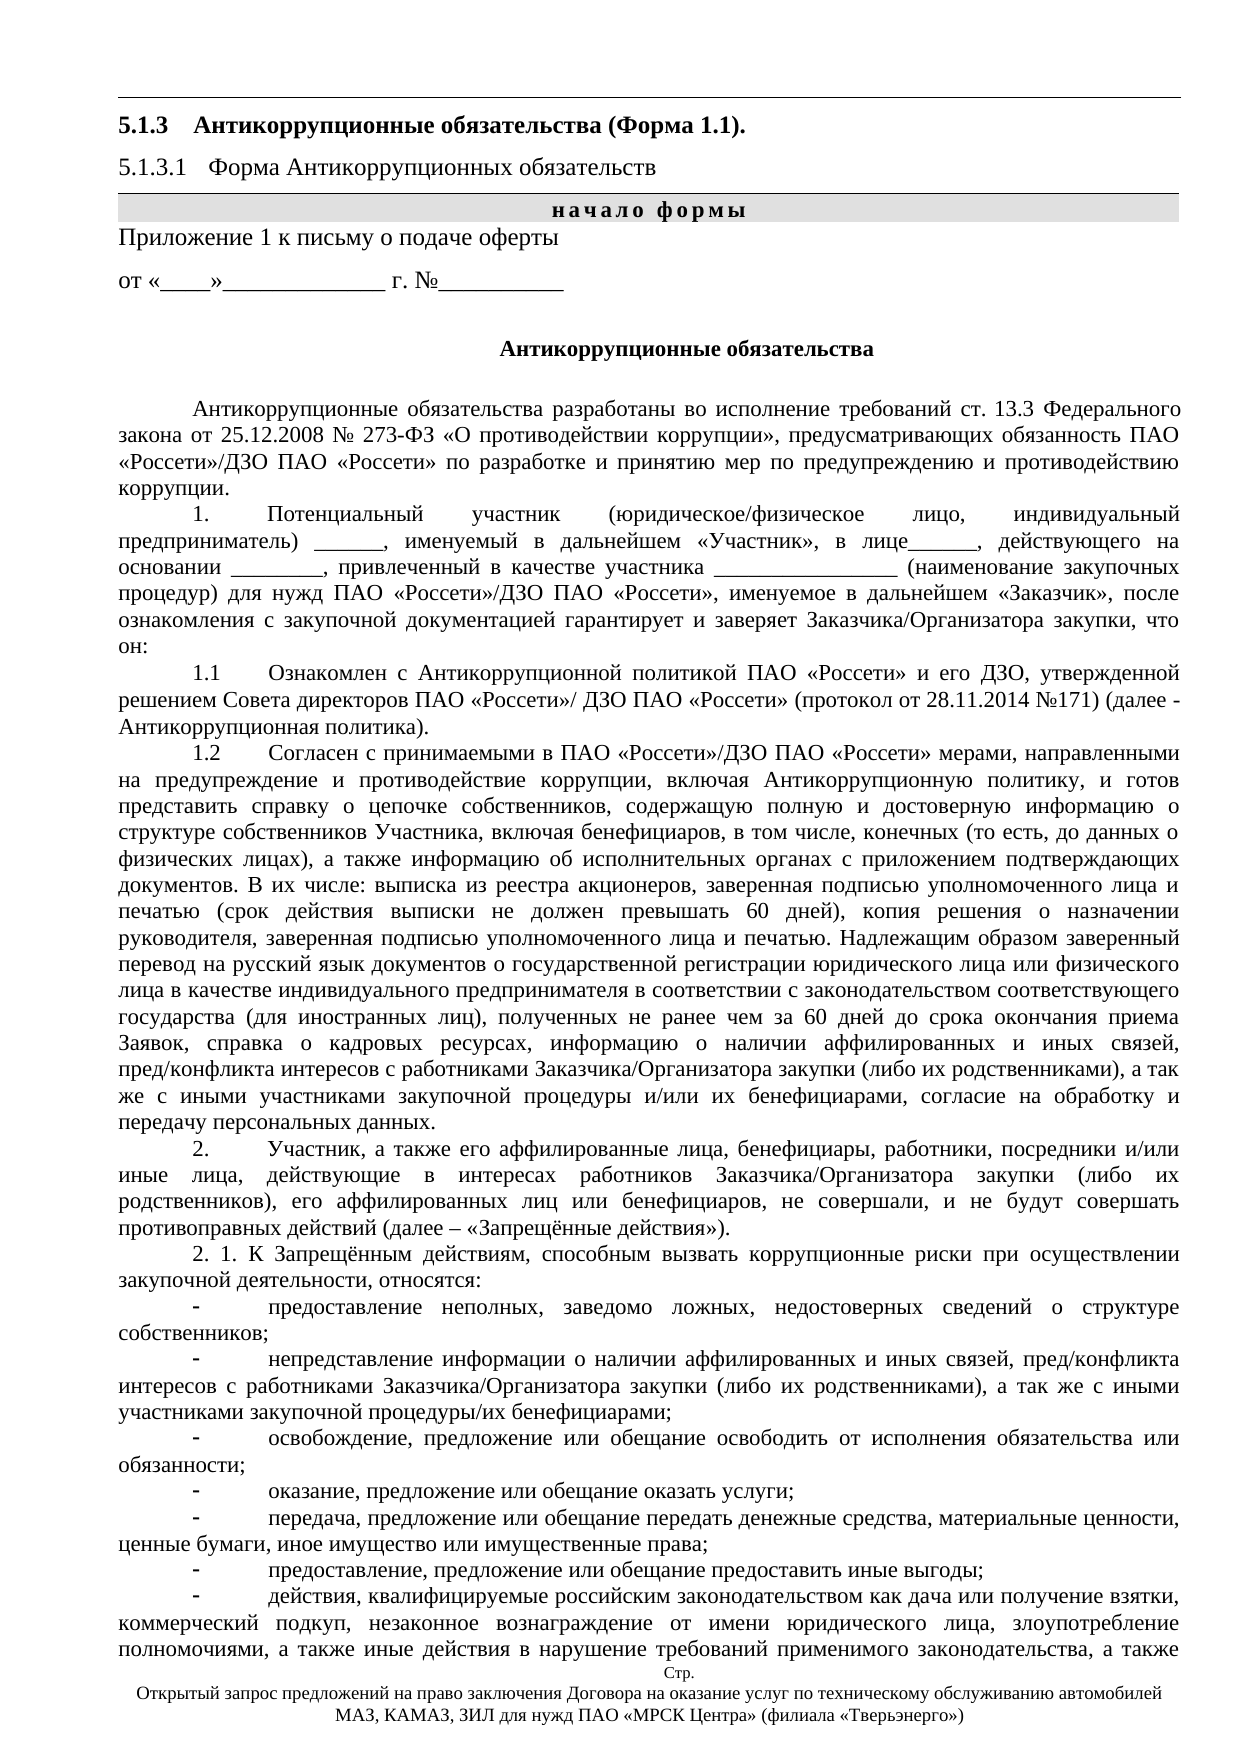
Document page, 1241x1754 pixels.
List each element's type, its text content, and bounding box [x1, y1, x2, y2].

list освобождение, предложение или обещание освободить от исполнения обязательства или обязанности; [118, 1424, 1181, 1477]
list Согласен с принимаемыми в ПАО «Россети»/ДЗО ПАО «Россети» мерами, направленными на предупреждение и противодействие коррупции, включая Антикоррупционную политику, и готов представить справку о цепочке собственников, содержащую полную и достоверную информацию о структуре собственников Участника, включая бенефициаров, в том числе, конечных (то есть, до данных о физических лицах), а также информацию об исполнительных органах с приложением подтверждающих документов. В их числе: выписка из реестра акционеров, заверенная подписью уполномоченного лица и печатью (срок действия выписки не должен превышать 60 дней), копия решения о назначении руководителя, заверенная подписью уполномоченного лица и печатью. Надлежащим образом заверенный перевод на русский язык документов о государственной регистрации юридического лица или физического лица в качестве индивидуального предпринимателя в соответствии с законодательством соответствующего государства (для иностранных лиц), полученных не ранее чем за 60 дней до срока окончания приема Заявок, справка о кадровых ресурсах, информацию о наличии аффилированных и иных связей, пред/конфликта интересов с работниками Заказчика/Организатора закупки (либо их родственниками), а так же с иными участниками закупочной процедуры и/или их бенефициарами, согласие на обработку и передачу персональных данных. [118, 739, 1181, 1134]
text начало формы [118, 194, 1179, 222]
text Приложение 1 к письму о подаче оферты [118, 222, 1181, 251]
list оказание, предложение или обещание оказать услуги; [118, 1477, 1181, 1503]
list предоставление, предложение или обещание предоставить иные выгоды; [118, 1556, 1181, 1583]
list передача, предложение или обещание передать денежные средства, материальные ценности, ценные бумаги, иное имущество или имущественные права; [118, 1503, 1181, 1556]
text 2. 1. К Запрещённым действиям, способным вызвать коррупционные риски при осуществлении закупочной деятельности, относятся: [118, 1240, 1181, 1293]
text 1.1 Ознакомлен с Антикоррупционной политикой ПАО «Россети» и его ДЗО, утвержденной решением Совета директоров ПАО «Россети»/ ДЗО ПАО «Россети» (протокол от 28.11.2014 №171) (далее - Антикоррупционная политика). [118, 658, 1181, 739]
subtitle Антикоррупционные обязательства (Форма 1.1). [118, 111, 1181, 139]
text Антикоррупционные обязательства разработаны во исполнение требований ст. 13.3 Федерального закона от 25.12.2008 № 273-ФЗ «О противодействии коррупции», предусматривающих обязанность ПАО «Россети»/ДЗО ПАО «Россети» по разработке и принятию мер по предупреждению и противодействию коррупции. [118, 395, 1181, 500]
list предоставление неполных, заведомо ложных, недостоверных сведений о структуре собственников; [118, 1293, 1181, 1345]
subtitle Форма Антикоррупционных обязательств [118, 152, 1181, 181]
list Потенциальный участник (юридическое/физическое лицо, индивидуальный предприниматель) ______, именуемый в дальнейшем «Участник», в лице______, действующего на основании ________, привлеченный в качестве участника ________________ (наименование закупочных процедур) для нужд ПАО «Россети»/ДЗО ПАО «Россети», именуемое в дальнейшем «Заказчик», после ознакомления с закупочной документацией гарантирует и заверяет Заказчика/Организатора закупки, что он: [118, 500, 1181, 658]
text от «____»_____________ г. №__________ [118, 266, 1181, 294]
list непредставление информации о наличии аффилированных и иных связей, пред/конфликта интересов с работниками Заказчика/Организатора закупки (либо их родственниками), а так же с иными участниками закупочной процедуры/их бенефициарами; [118, 1345, 1181, 1424]
list Участник, а также его аффилированные лица, бенефициары, работники, посредники и/или иные лица, действующие в интересах работников Заказчика/Организатора закупки (либо их родственников), его аффилированных лиц или бенефициаров, не совершали, и не будут совершать противоправных действий (далее – «Запрещённые действия»). [118, 1134, 1181, 1240]
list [118, 1583, 1181, 1662]
text Антикоррупционные обязательства [118, 335, 1181, 361]
